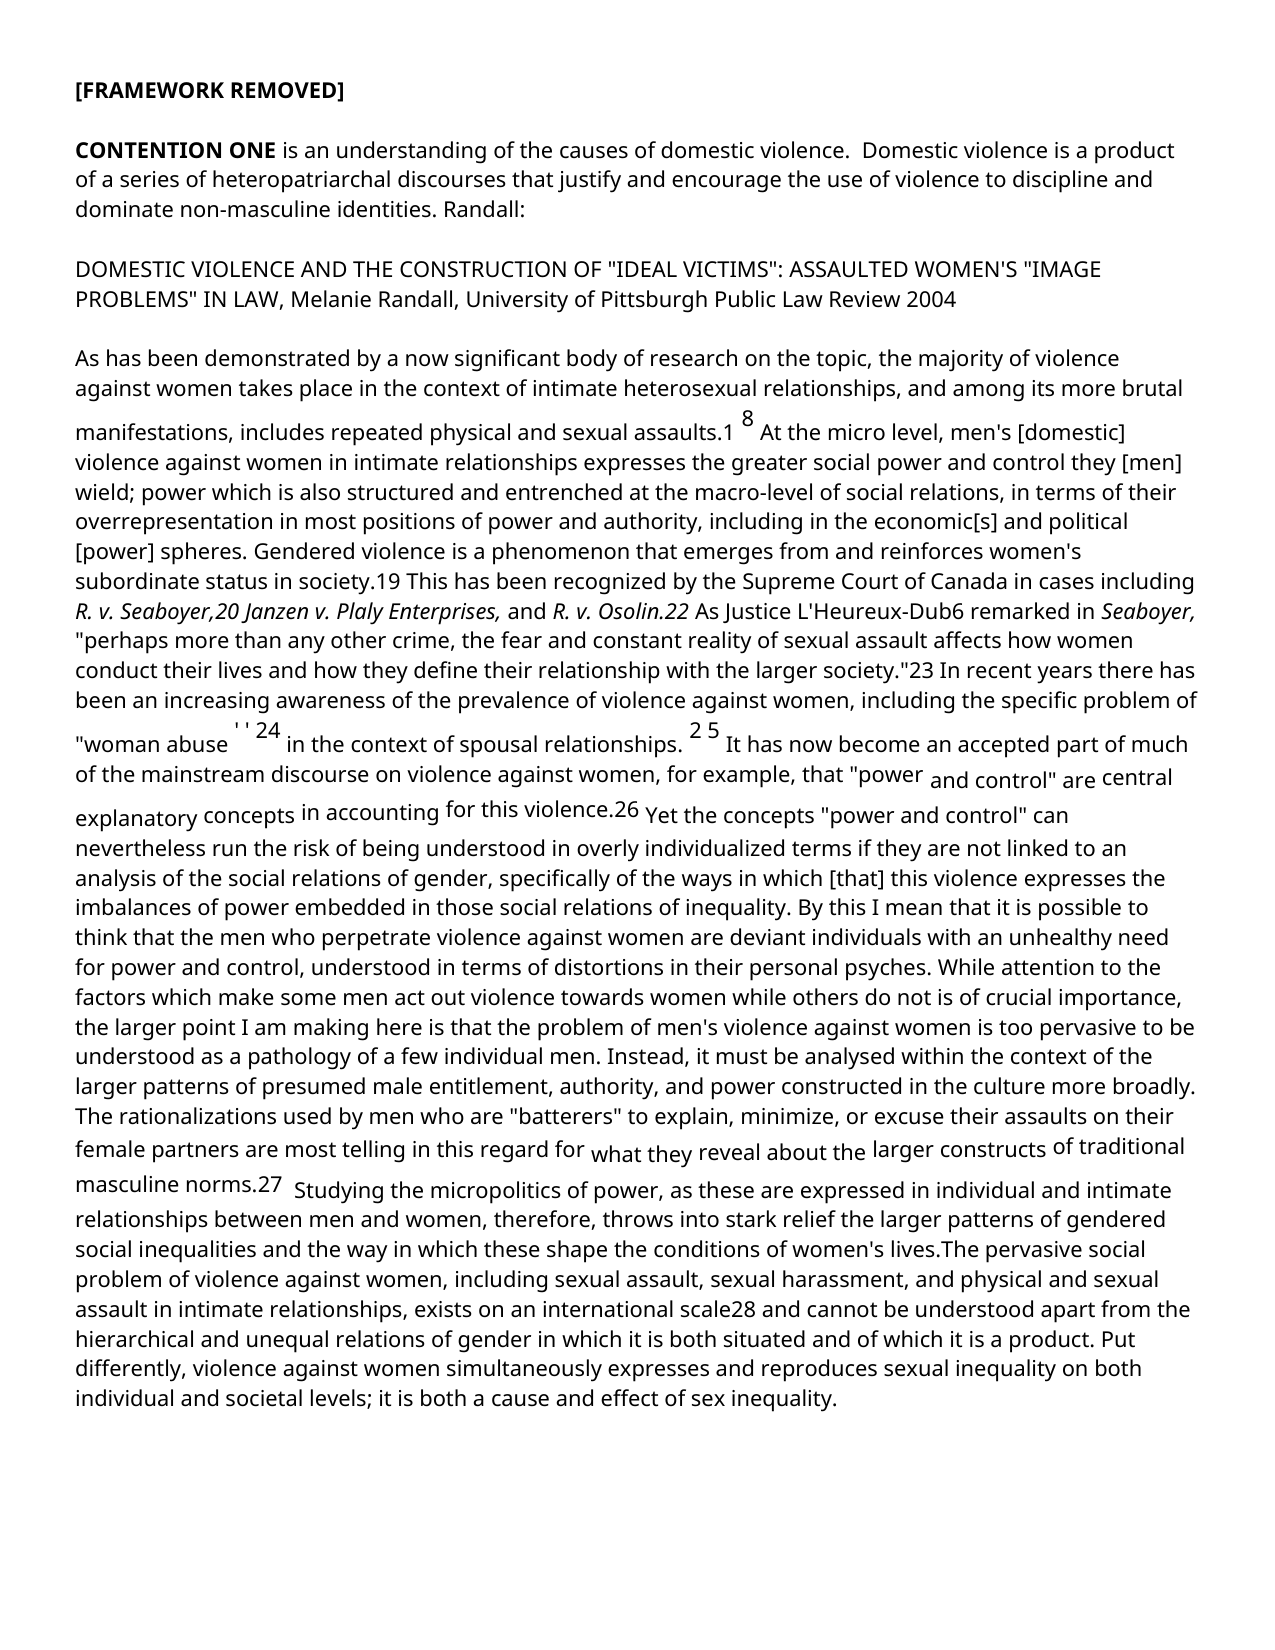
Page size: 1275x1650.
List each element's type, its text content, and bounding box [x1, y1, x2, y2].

text As has been demonstrated by a now significant body of research on the topic, the majority of violence against women takes place in the context of intimate heterosexual relationships, and among its more brutal manifestations, includes repeated physical and sexual assaults.1 8 At the micro level, men's [domestic] violence against women in intimate relationships expresses the greater social power and control they [men] wield; power which is also structured and entrenched at the macro-level of social relations, in terms of their overrepresentation in most positions of power and authority, including in the economic[s] and political [power] spheres. Gendered violence is a phenomenon that emerges from and reinforces women's subordinate status in society.19 This has been recognized by the Supreme Court of Canada in cases including R. v. Seaboyer,20 Janzen v. Plaly Enterprises, and R. v. Osolin.22 As Justice L'Heureux-Dub6 remarked in Seaboyer, "perhaps more than any other crime, the fear and constant reality of sexual assault affects how women conduct their lives and how they define their relationship with the larger society."23 In recent years there has been an increasing awareness of the prevalence of violence against women, including the specific problem of "woman abuse ' ' 24 in the context of spousal relationships. 2 5 It has now become an accepted part of much of the mainstream discourse on violence against women, for example, that "power and control" are central explanatory concepts in accounting for this violence.26 Yet the concepts "power and control" can nevertheless run the risk of being understood in overly individualized terms if they are not linked to an analysis of the social relations of gender, specifically of the ways in which [that] this violence expresses the imbalances of power embedded in those social relations of inequality. By this I mean that it is possible to think that the men who perpetrate violence against women are deviant individuals with an unhealthy need for power and control, understood in terms of distortions in their personal psyches. While attention to the factors which make some men act out violence towards women while others do not is of crucial importance, the larger point I am making here is that the problem of men's violence against women is too pervasive to be understood as a pathology of a few individual men. Instead, it must be analysed within the context of the larger patterns of presumed male entitlement, authority, and power constructed in the culture more broadly. The rationalizations used by men who are "batterers" to explain, minimize, or excuse their assaults on their female partners are most telling in this regard for what they reveal about the larger constructs of traditional masculine norms.27 Studying the micropolitics of power, as these are expressed in individual and intimate relationships between men and women, therefore, throws into stark relief the larger patterns of gendered social inequalities and the way in which these shape the conditions of women's lives. The pervasive social problem of violence against women, including sexual assault, sexual harassment, and physical and sexual assault in intimate relationships, exists on an international scale28 and cannot be understood apart from the hierarchical and unequal relations of gender in which it is both situated and of which it is a product. Put differently, violence against women simultaneously expresses and reproduces sexual inequality on both individual and societal levels; it is both a cause and effect of sex inequality. [75, 343, 1200, 1413]
text DOMESTIC VIOLENCE AND THE CONSTRUCTION OF "IDEAL VICTIMS": ASSAULTED WOMEN'S "IMAGE PROBLEMS" IN LAW, Melanie Randall, University of Pittsburgh Public Law Review 2004 [75, 254, 1200, 313]
text [FRAMEWORK REMOVED] [75, 75, 1200, 105]
text CONTENTION ONE is an understanding of the causes of domestic violence. Domestic violence is a product of a series of heteropatriarchal discourses that justify and encourage the use of violence to discipline and dominate non-masculine identities. Randall: [75, 134, 1200, 224]
